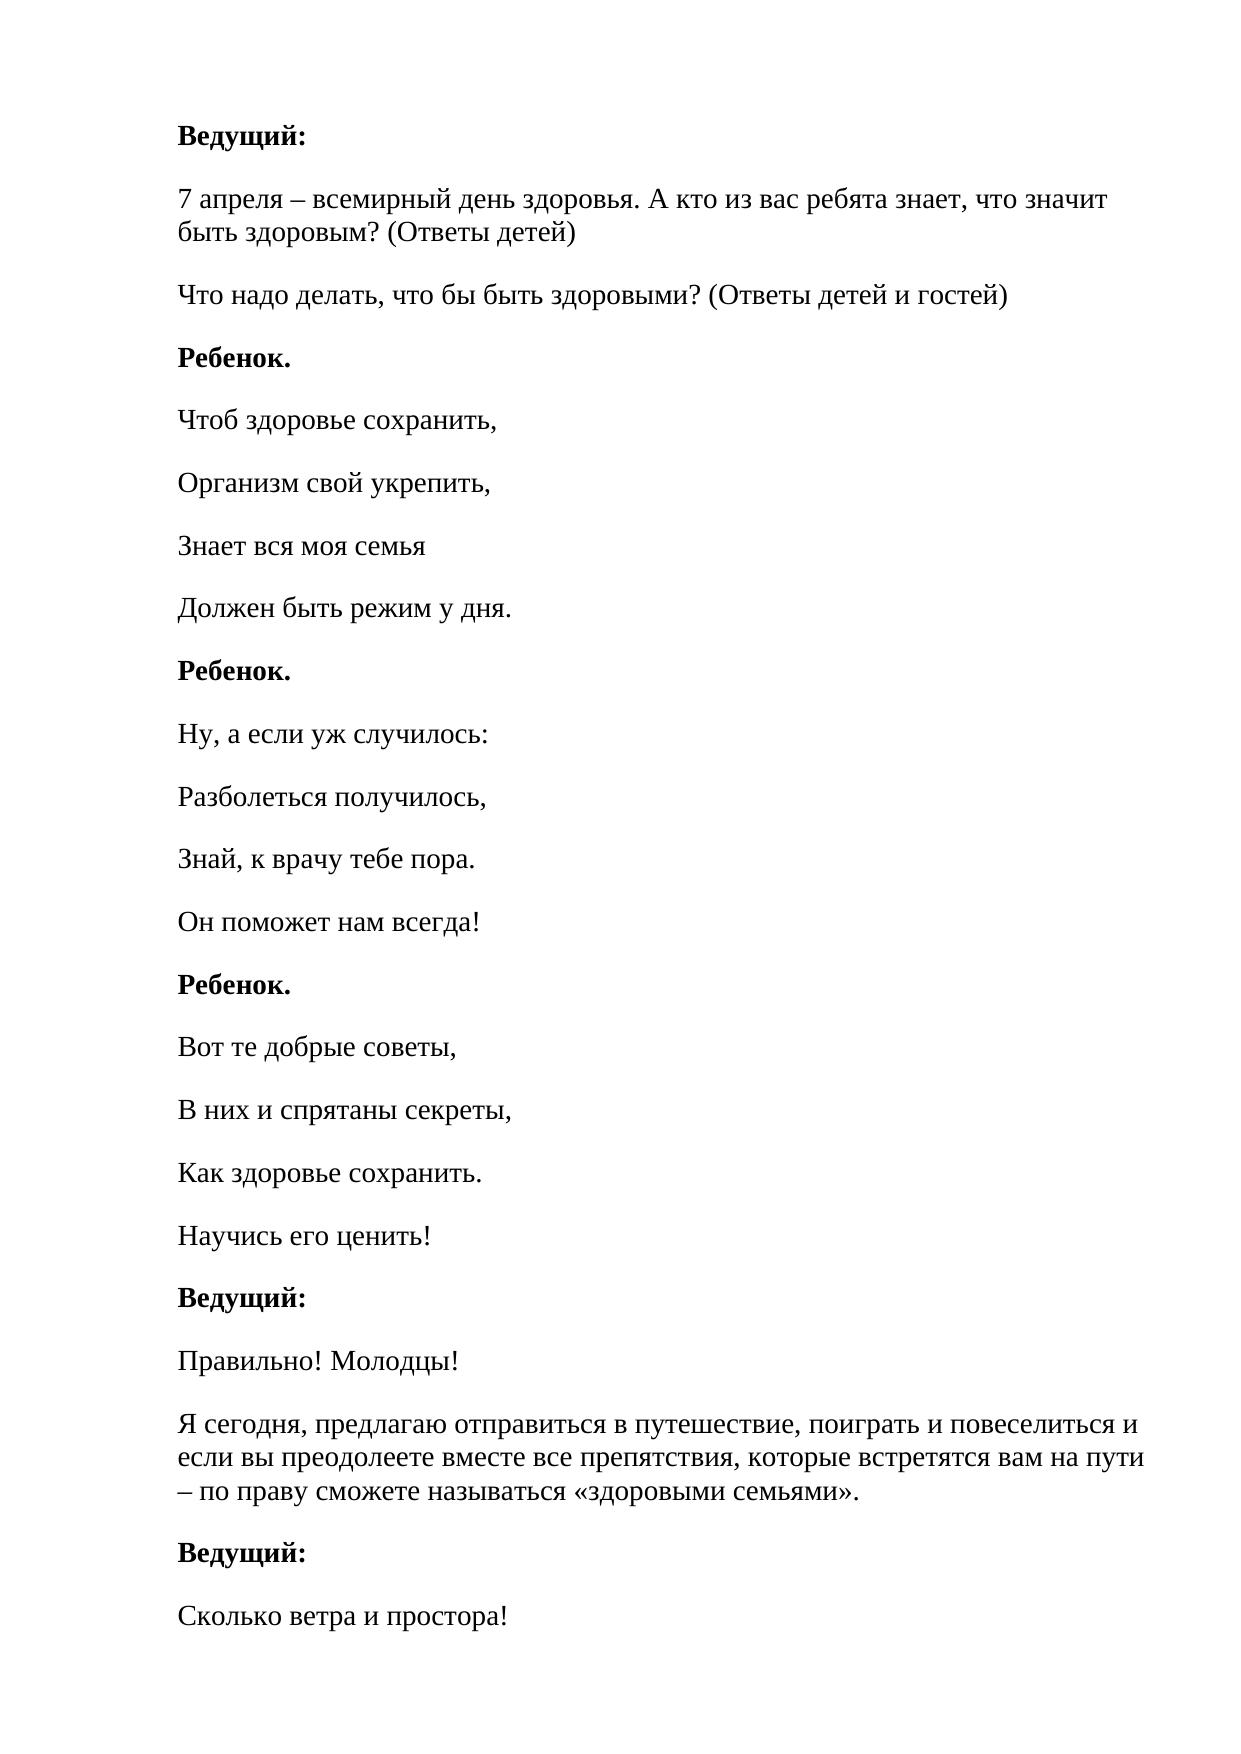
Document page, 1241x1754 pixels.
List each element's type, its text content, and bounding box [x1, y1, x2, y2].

text Правильно! Молодцы! [177, 1343, 1152, 1377]
text Организм свой укрепить, [177, 465, 1152, 499]
text Чтоб здоровье сохранить, [177, 402, 1152, 436]
text Вот те добрые советы, [177, 1029, 1152, 1063]
text Знай, к врачу тебе пора. [177, 841, 1152, 875]
text Должен быть режим у дня. [177, 591, 1152, 624]
text Ну, а если уж случилось: [177, 716, 1152, 749]
text Ребенок. [177, 653, 1152, 687]
text Сколько ветра и простора! [177, 1598, 1152, 1632]
text Научись его ценить! [177, 1218, 1152, 1251]
text В них и спрятаны секреты, [177, 1092, 1152, 1126]
text Я сегодня, предлагаю отправиться в путешествие, поиграть и повеселиться и если вы преодолеете вместе все препятствия, которые встретятся вам на пути – по праву сможете называться «здоровыми семьями». [177, 1406, 1152, 1506]
text Ведущий: [177, 1536, 1152, 1569]
text Разболеться получилось, [177, 779, 1152, 812]
text Ведущий: [177, 118, 1152, 152]
text Как здоровье сохранить. [177, 1155, 1152, 1188]
text 7 апреля – всемирный день здоровья. А кто из вас ребята знает, что значит быть здоровым? (Ответы детей) [177, 181, 1152, 248]
text Ведущий: [177, 1280, 1152, 1314]
text Знает вся моя семья [177, 528, 1152, 561]
text Что надо делать, что бы быть здоровыми? (Ответы детей и гостей) [177, 277, 1152, 311]
text Ребенок. [177, 340, 1152, 373]
text Он поможет нам всегда! [177, 904, 1152, 938]
text Ребенок. [177, 967, 1152, 1000]
